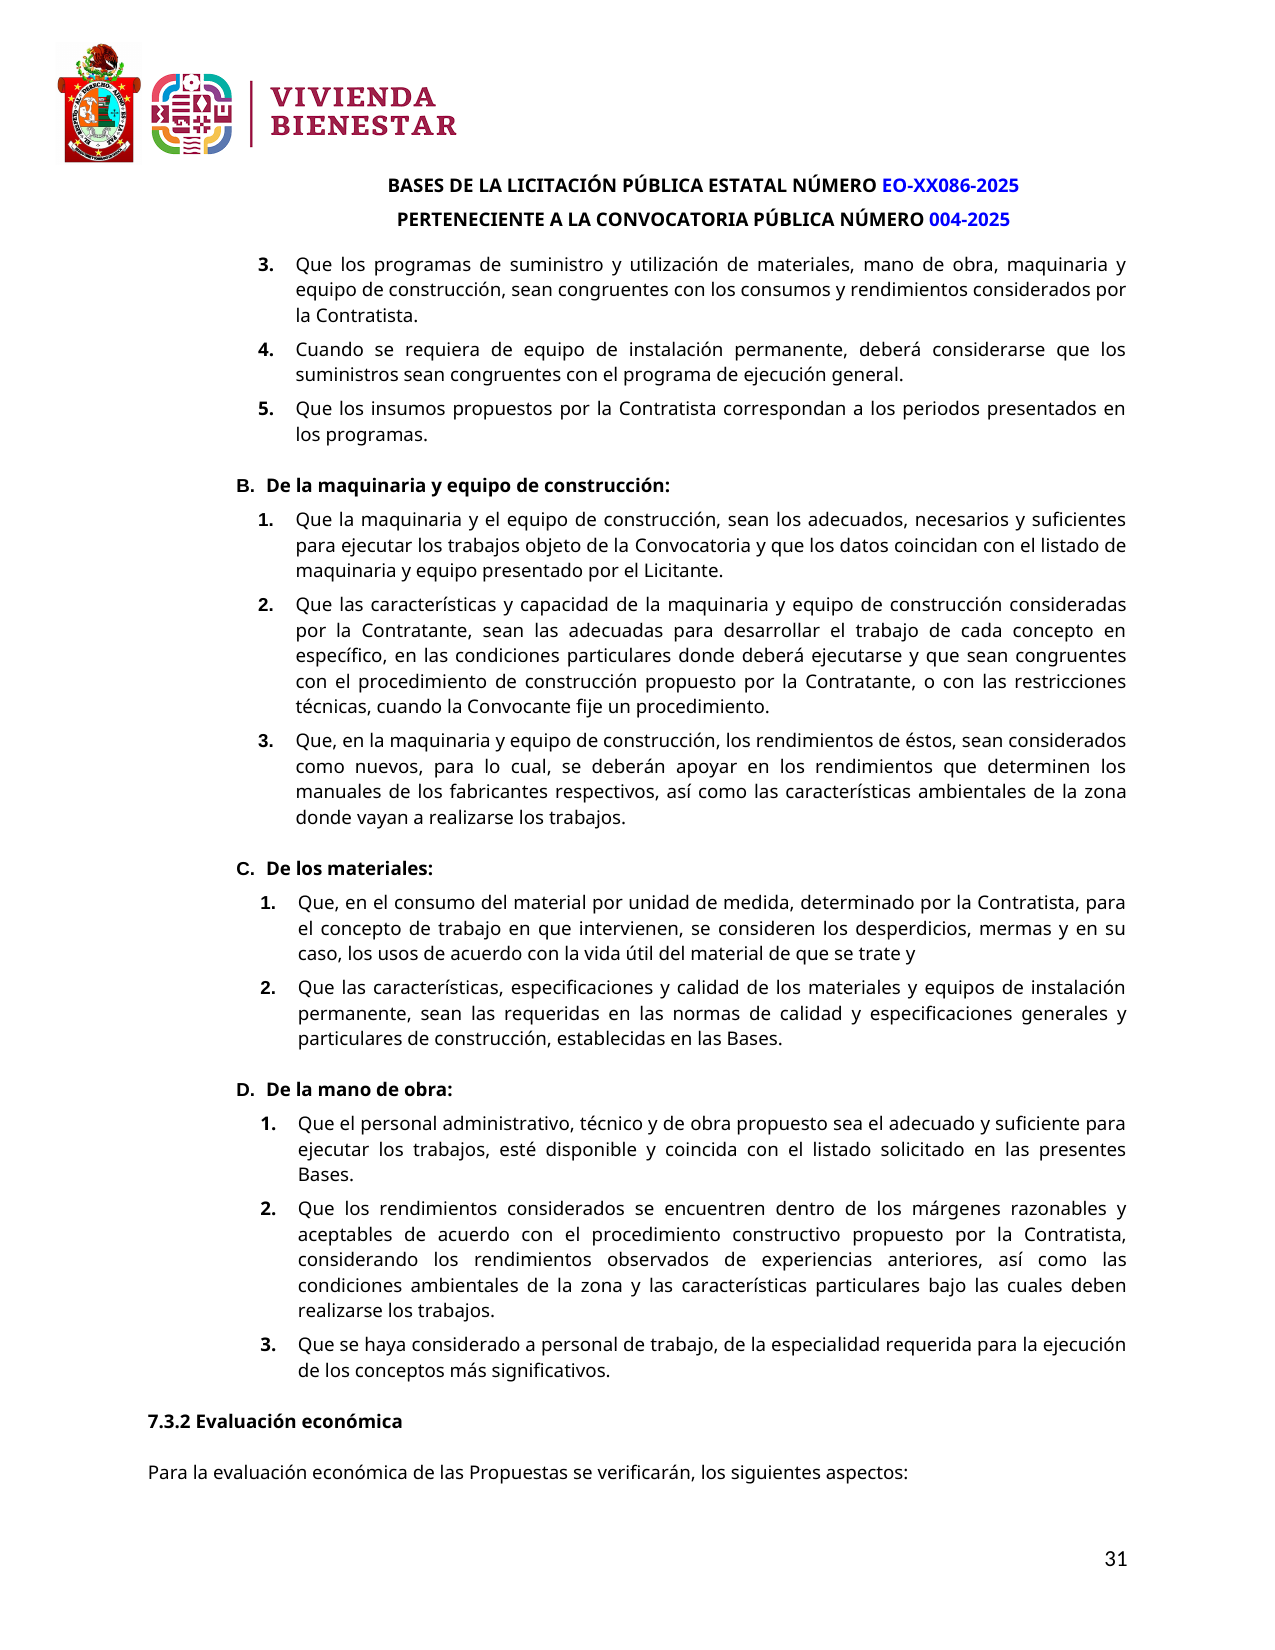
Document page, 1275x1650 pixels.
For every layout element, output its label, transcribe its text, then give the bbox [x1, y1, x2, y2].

list Que las características, especificaciones y calidad de los materiales y equipos de instalación permanente, sean las requeridas en las normas de calidad y especificaciones generales y particulares de construcción, establecidas en las Bases. [260, 974, 1127, 1051]
list De la mano de obra: [236, 1076, 1127, 1102]
text 7.3.2 Evaluación económica [148, 1408, 1127, 1434]
list Cuando se requiera de equipo de instalación permanente, deberá considerarse que los suministros sean congruentes con el programa de ejecución general. [258, 336, 1127, 387]
list Que, en la maquinaria y equipo de construcción, los rendimientos de éstos, sean considerados como nuevos, para lo cual, se deberán apoyar en los rendimientos que determinen los manuales de los fabricantes respectivos, así como las características ambientales de la zona donde vayan a realizarse los trabajos. [258, 728, 1127, 830]
picture [55, 42, 143, 165]
list Que los programas de suministro y utilización de materiales, mano de obra, maquinaria y equipo de construcción, sean congruentes con los consumos y rendimientos considerados por la Contratista. [258, 251, 1127, 328]
list De los materiales: [236, 855, 1127, 881]
list Que los insumos propuestos por la Contratista correspondan a los periodos presentados en los programas. [258, 396, 1127, 447]
list Que la maquinaria y el equipo de construcción, sean los adecuados, necesarios y suficientes para ejecutar los trabajos objeto de la Convocatoria y que los datos coincidan con el listado de maquinaria y equipo presentado por el Licitante. [258, 506, 1127, 583]
list Que se haya considerado a personal de trabajo, de la especialidad requerida para la ejecución de los conceptos más significativos. [260, 1332, 1127, 1383]
picture [147, 66, 473, 163]
list Que los rendimientos considerados se encuentren dentro de los márgenes razonables y aceptables de acuerdo con el procedimiento constructivo propuesto por la Contratista, considerando los rendimientos observados de experiencias anteriores, así como las condiciones ambientales de la zona y las características particulares bajo las cuales deben realizarse los trabajos. [260, 1196, 1127, 1323]
list Que, en el consumo del material por unidad de medida, determinado por la Contratista, para el concepto de trabajo en que intervienen, se consideren los desperdicios, mermas y en su caso, los usos de acuerdo con la vida útil del material de que se trate y [260, 889, 1127, 966]
list Que las características y capacidad de la maquinaria y equipo de construcción consideradas por la Contratante, sean las adecuadas para desarrollar el trabajo de cada concepto en específico, en las condiciones particulares donde deberá ejecutarse y que sean congruentes con el procedimiento de construcción propuesto por la Contratante, o con las restricciones técnicas, cuando la Convocante fije un procedimiento. [258, 591, 1127, 719]
list De la maquinaria y equipo de construcción: [236, 472, 1127, 498]
text Para la evaluación económica de las Propuestas se verificarán, los siguientes aspectos: [148, 1459, 1127, 1485]
list Que el personal administrativo, técnico y de obra propuesto sea el adecuado y suficiente para ejecutar los trabajos, esté disponible y coincida con el listado solicitado en las presentes Bases. [260, 1111, 1127, 1187]
